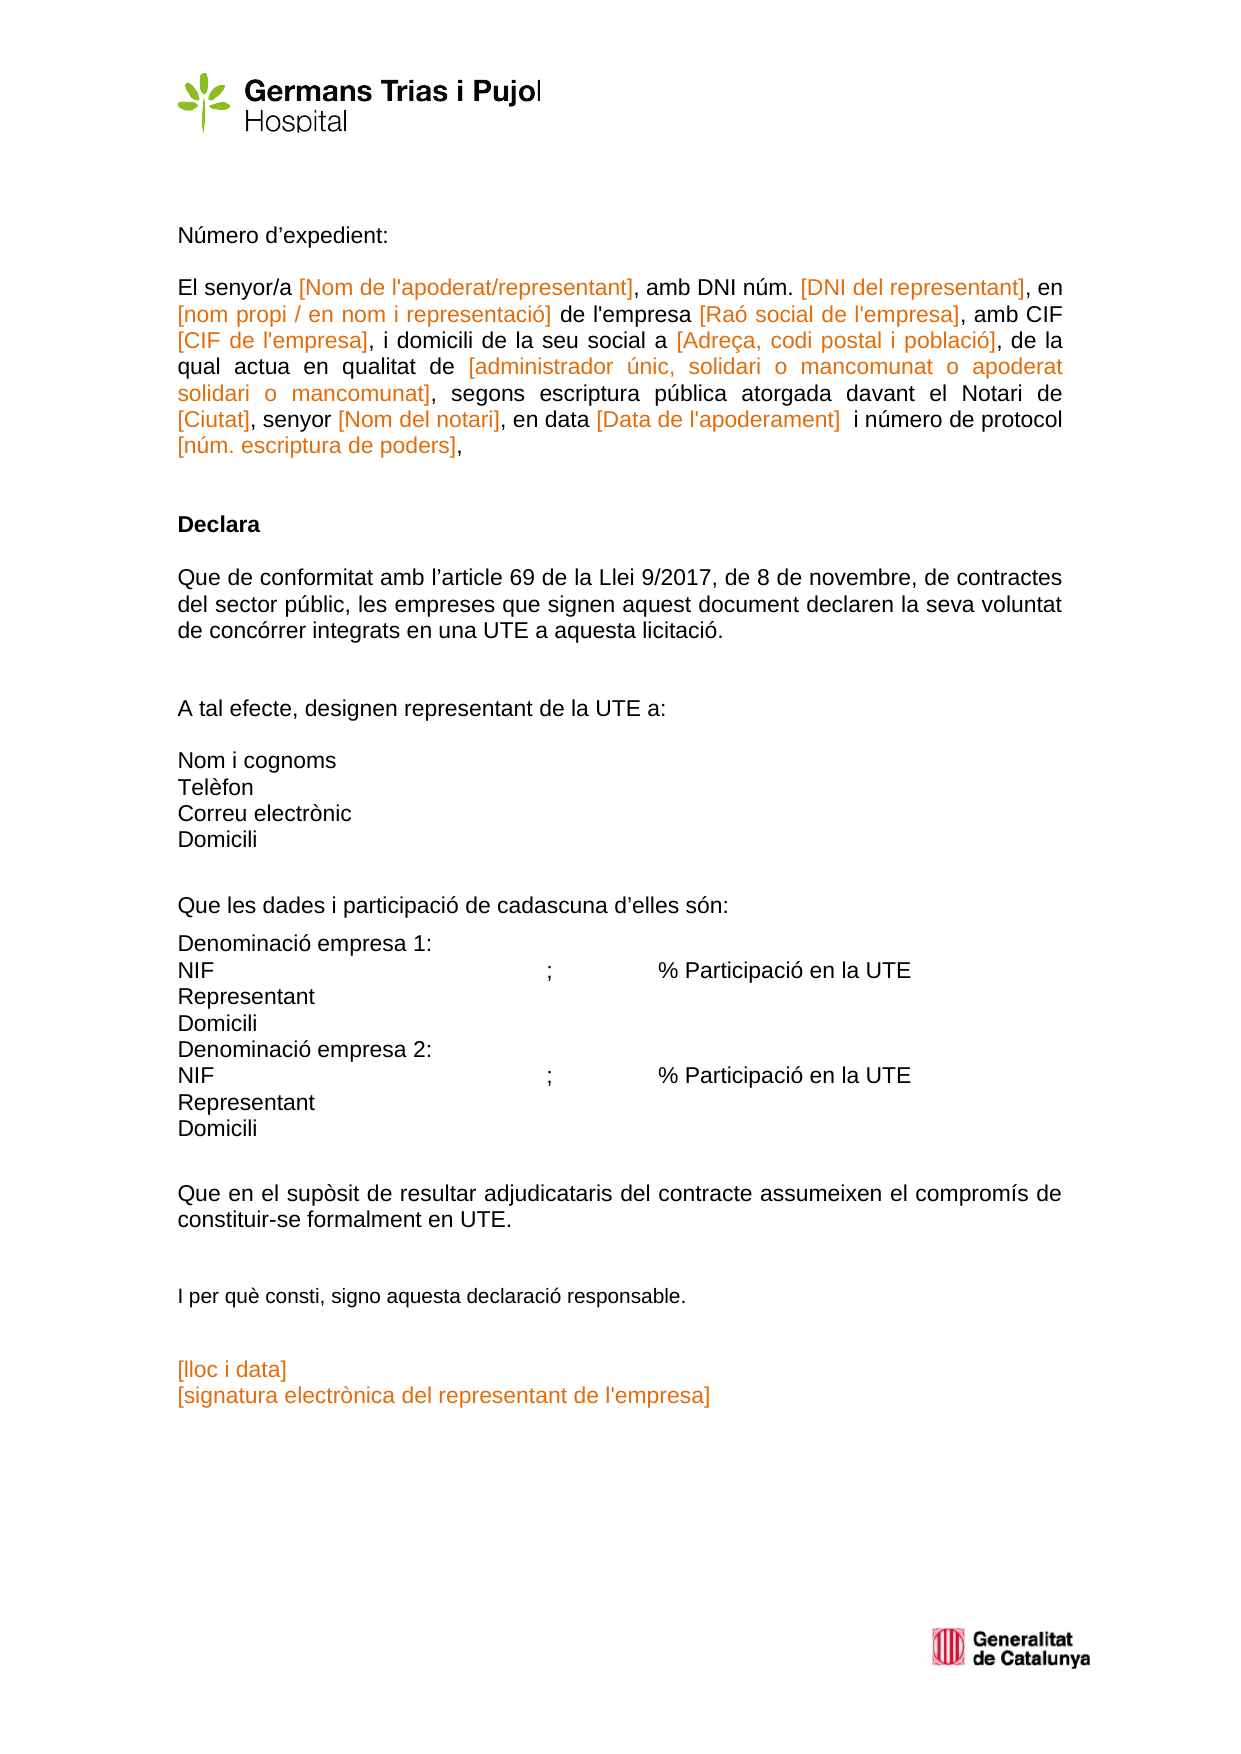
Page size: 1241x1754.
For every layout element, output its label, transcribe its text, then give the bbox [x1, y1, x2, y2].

picture [893, 1621, 1129, 1674]
text Que les dades i participació de cadascuna d’elles són: [177, 892, 1063, 918]
text Domicili [177, 826, 1063, 853]
picture [177, 72, 540, 133]
text Denominació empresa 1: [177, 930, 1063, 957]
text [lloc i data] [177, 1356, 1063, 1382]
text El senyor/a [Nom de l'apoderat/representant], amb DNI núm. [DNI del representant], en [nom propi / en nom i representació] de l'empresa [Raó social de l'empresa], amb CIF [CIF de l'empresa], i domicili de la seu social a [Adreça, codi postal i població], de la qual actua en qualitat de [administrador únic, solidari o mancomunat o apoderat solidari o mancomunat], segons escriptura pública atorgada davant el Notari de [Ciutat], senyor [Nom del notari], en data [Data de l'apoderament] i número de protocol [núm. escriptura de poders], [177, 274, 1063, 459]
text Representant [177, 983, 1063, 1009]
text [signatura electrònica del representant de l'empresa] [177, 1382, 1063, 1409]
text Domicili [177, 1009, 1063, 1036]
text Que en el supòsit de resultar adjudicataris del contracte assumeixen el compromís de constituir-se formalment en UTE. [177, 1180, 1063, 1233]
text Número d’expedient: [177, 222, 1063, 248]
text I per què consti, signo aquesta declaració responsable. [177, 1284, 1063, 1308]
text Nom i cognoms [177, 747, 1063, 774]
text A tal efecte, designen representant de la UTE a: [177, 694, 1063, 721]
text NIF ; % Participació en la UTE [177, 1062, 1063, 1088]
text NIF ; % Participació en la UTE [177, 957, 1063, 983]
text Denominació empresa 2: [177, 1036, 1063, 1062]
text Declara [177, 511, 1063, 538]
text Correu electrònic [177, 800, 1063, 826]
text Representant [177, 1088, 1063, 1115]
text Que de conformitat amb l’article 69 de la Llei 9/2017, de 8 de novembre, de contractes del sector públic, les empreses que signen aquest document declaren la seva voluntat de concórrer integrats en una UTE a aquesta licitació. [177, 564, 1063, 643]
text Domicili [177, 1115, 1063, 1141]
text Telèfon [177, 774, 1063, 800]
